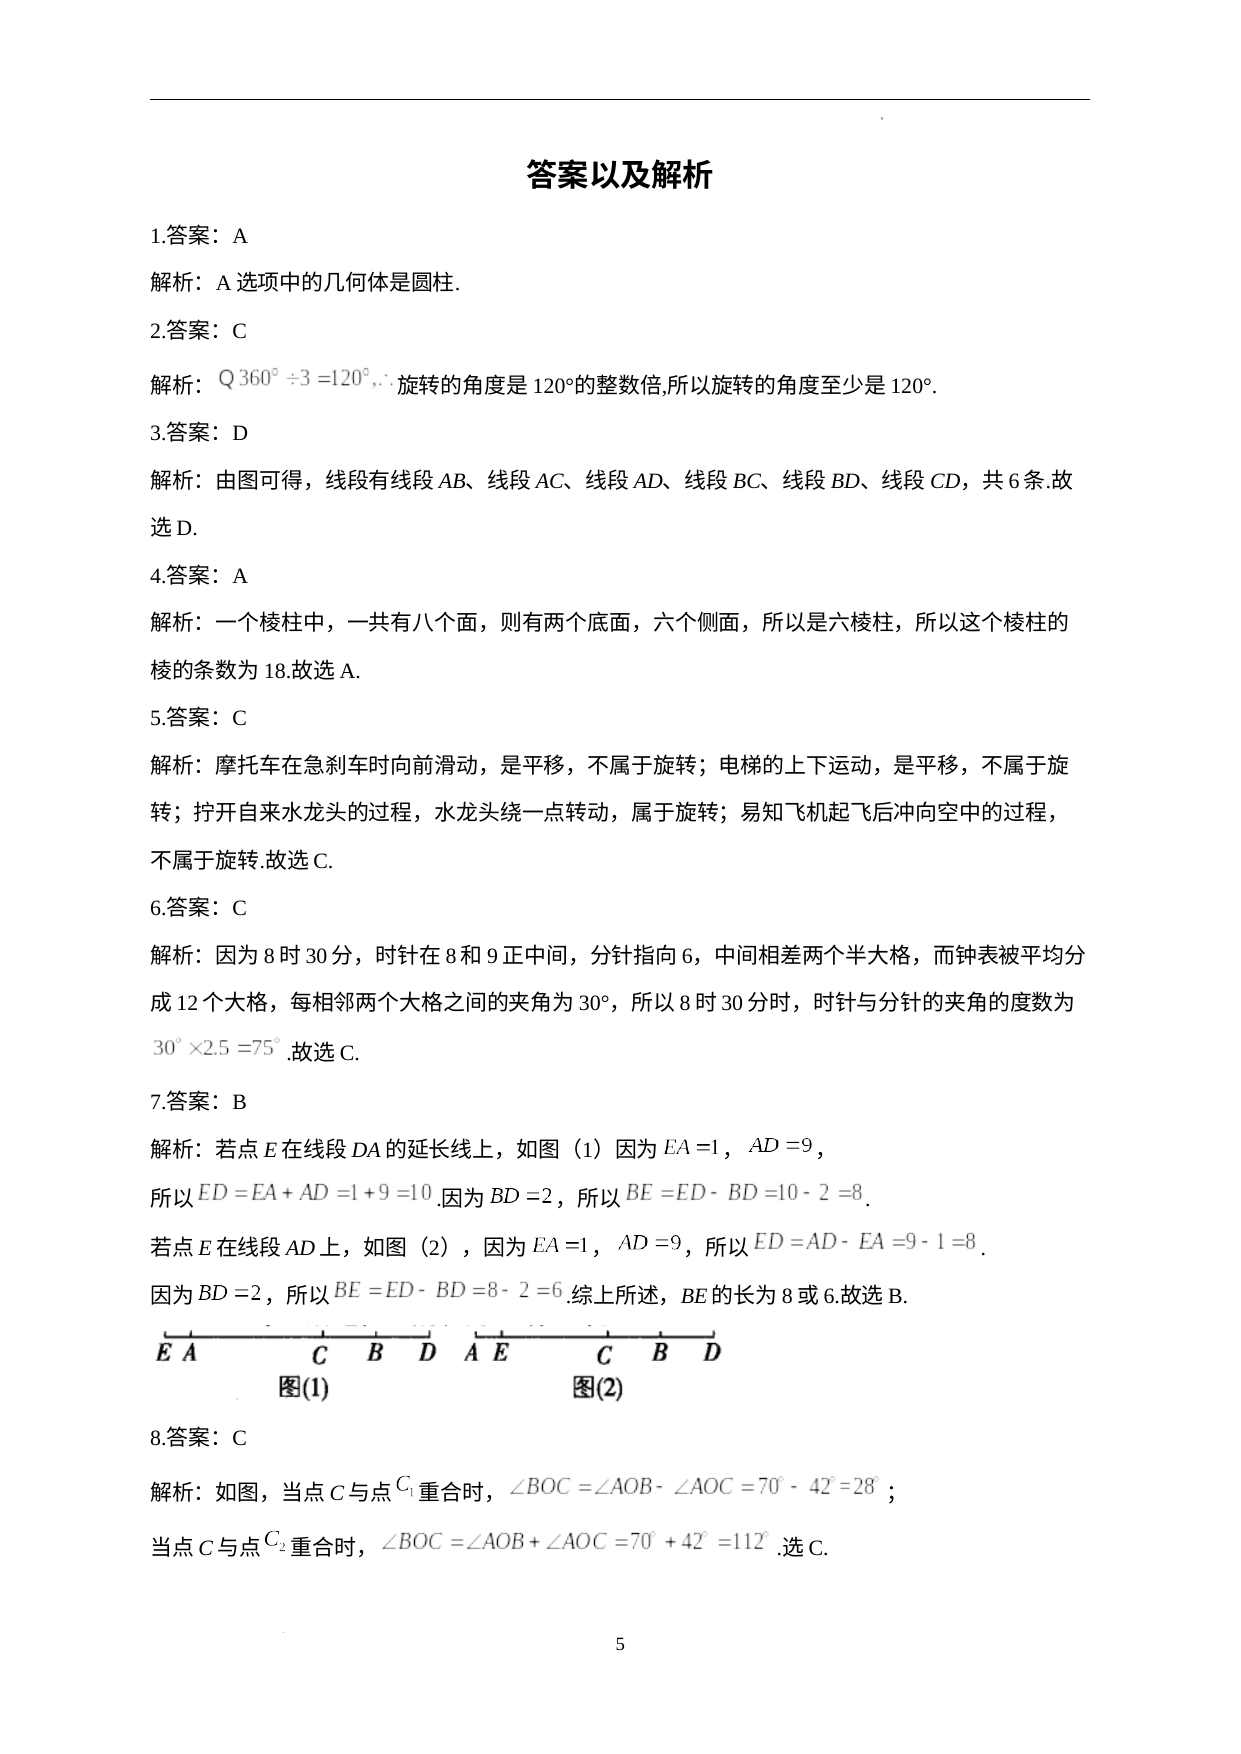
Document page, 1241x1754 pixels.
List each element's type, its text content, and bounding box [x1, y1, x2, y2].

text 3.答案：D [150, 415, 1090, 447]
text 7.答案：B [150, 1084, 1090, 1115]
text 答案以及解析 [150, 150, 1090, 195]
text 解析：由图可得，线段有线段AB、线段AC、线段AD、线段BC、线段BD、线段CD，共6条.故选D. [150, 463, 1090, 542]
text 若点E在线段AD上，如图（2），因为，，所以. [150, 1228, 1090, 1261]
text 解析：摩托车在急刹车时向前滑动，是平移，不属于旋转；电梯的上下运动，是平移，不属于旋转；拧开自来水龙头的过程，水龙头绕一点转动，属于旋转；易知飞机起飞后冲向空中的过程，不属于旋转.故选C. [150, 748, 1090, 874]
text 解析：如图，当点C与点重合时，； [150, 1468, 1090, 1507]
text 1.答案：A [150, 218, 1090, 249]
text 5.答案：C [150, 700, 1090, 732]
text 2.答案：C [150, 313, 1090, 344]
picture [150, 1325, 757, 1406]
text 因为，所以.综上所述，BE的长为8或6.故选B. [150, 1277, 1090, 1310]
text 解析：因为8时30分，时针在8和9正中间，分针指向6，中间相差两个半大格，而钟表被平均分成12个大格，每相邻两个大格之间的夹角为30°，所以8时30分时，时针与分针的夹角的度数为.故选C. [150, 938, 1090, 1068]
text 解析：旋转的角度是120°的整数倍,所以旋转的角度至少是120°. [150, 360, 1090, 399]
text 解析：A选项中的几何体是圆柱. [150, 265, 1090, 297]
text 6.答案：C [150, 890, 1090, 922]
text 4.答案：A [150, 558, 1090, 589]
text 8.答案：C [150, 1420, 1090, 1452]
text 解析：若点E在线段DA的延长线上，如图（1）因为，， [150, 1131, 1090, 1164]
text 当点C与点重合时，.选C. [150, 1523, 1090, 1562]
text 所以.因为，所以. [150, 1180, 1090, 1213]
text 解析：一个棱柱中，一共有八个面，则有两个底面，六个侧面，所以是六棱柱，所以这个棱柱的棱的条数为18.故选A. [150, 605, 1090, 684]
